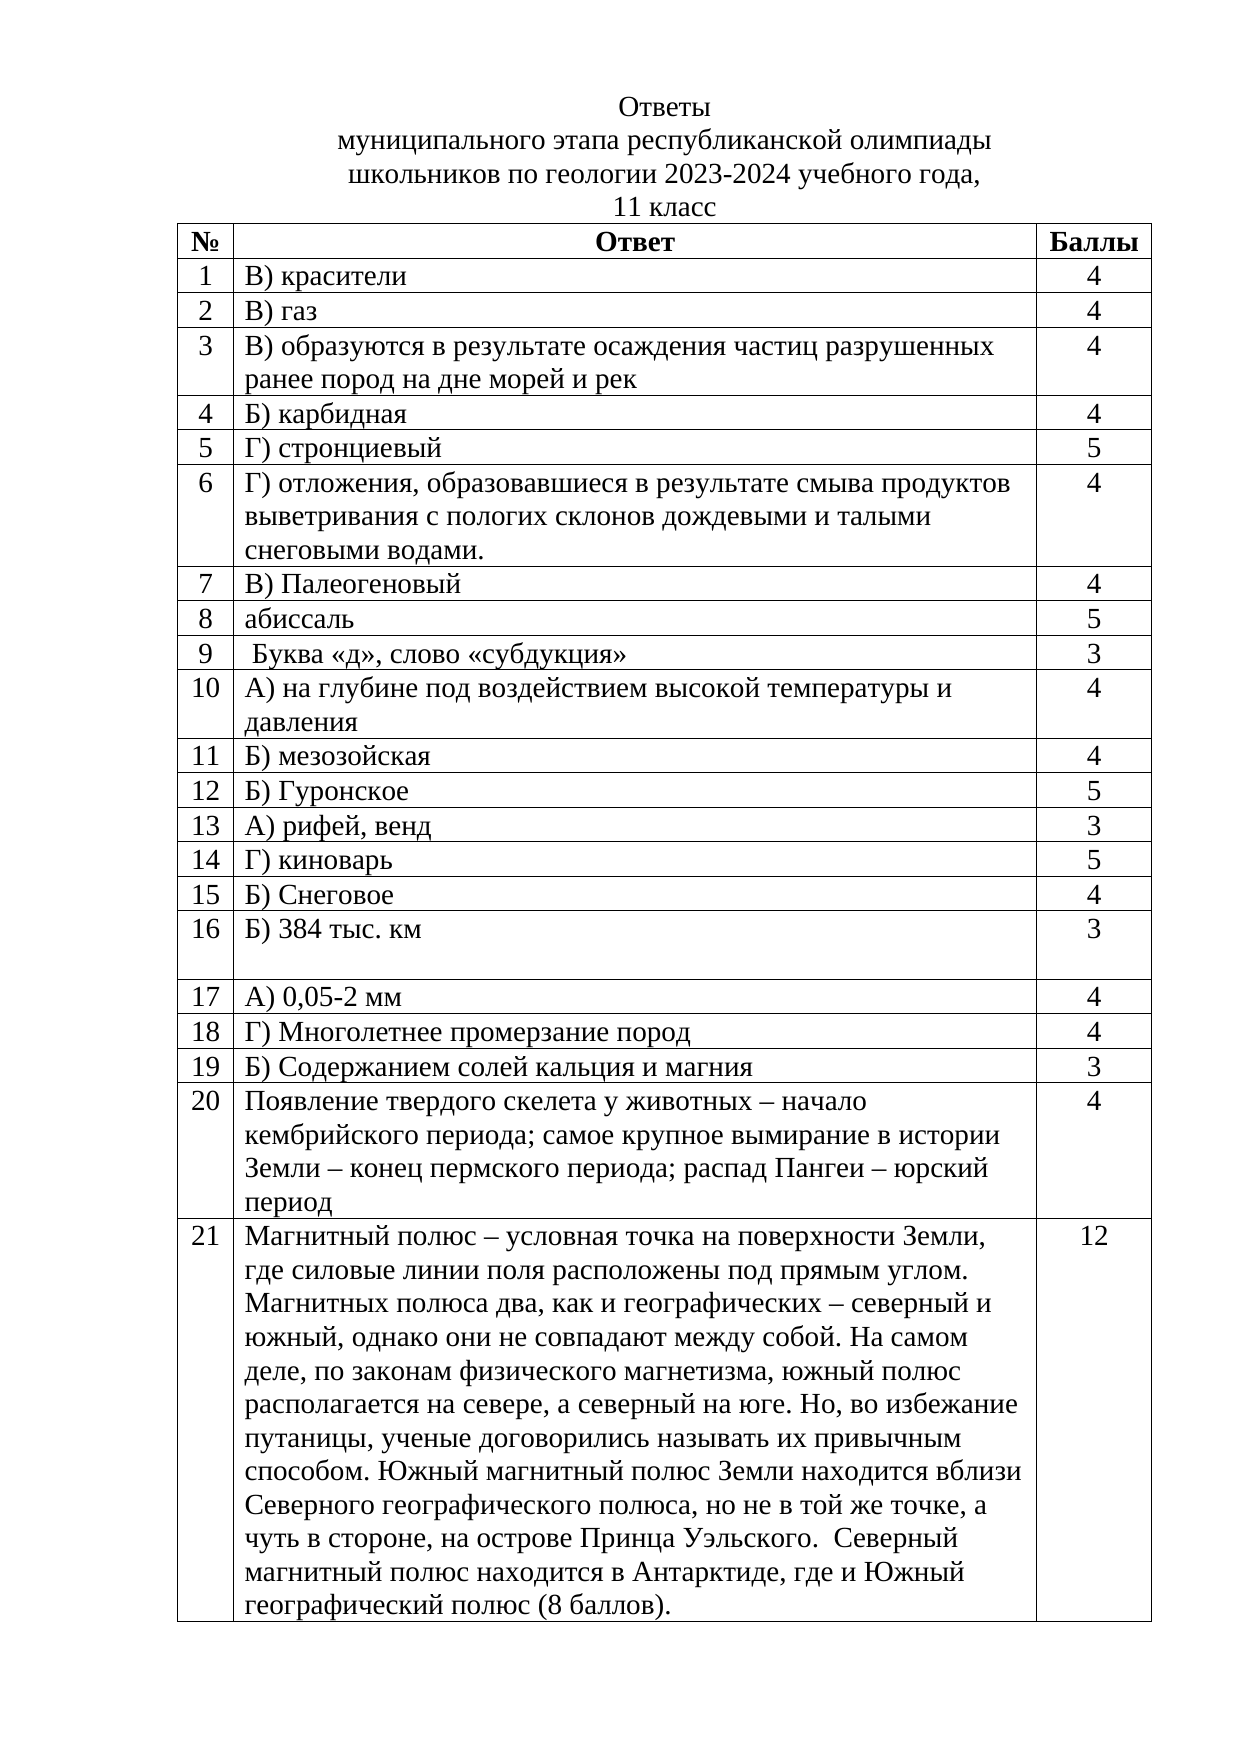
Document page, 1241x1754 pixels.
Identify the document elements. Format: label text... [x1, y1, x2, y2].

table_cell 12 [1037, 1219, 1151, 1621]
table_cell Б) карбидная [234, 396, 1036, 429]
table_cell 9 [178, 636, 233, 669]
table_cell 12 [178, 773, 233, 807]
table_cell 11 [178, 739, 233, 772]
table_cell В) образуются в результате осаждения частиц разрушенных ранее пород на дне морей и рек [234, 328, 1036, 395]
table_cell 3 [1037, 911, 1151, 978]
table_cell 5 [1037, 601, 1151, 635]
table_cell 1 [178, 259, 233, 292]
table_cell абиссаль [234, 601, 1036, 635]
table_cell 4 [1037, 670, 1151, 737]
table_cell 4 [1037, 1083, 1151, 1217]
table_cell 4 [1037, 567, 1151, 600]
table_cell 4 [1037, 1014, 1151, 1048]
table_cell 4 [1037, 877, 1151, 910]
table_header Баллы [1037, 224, 1151, 257]
table_cell 3 [1037, 808, 1151, 841]
text 11 класс [177, 189, 1152, 223]
table_cell Г) отложения, образовавшиеся в результате смыва продуктов выветривания с пологих склонов дождевыми и талыми снеговыми водами. [234, 465, 1036, 566]
text школьников по геологии 2023-2024 учебного года, [177, 156, 1152, 189]
table_cell Б) Снеговое [234, 877, 1036, 910]
table_cell 5 [1037, 842, 1151, 876]
table_cell 17 [178, 980, 233, 1013]
table_cell А) 0,05-2 мм [234, 980, 1036, 1013]
table_cell 14 [178, 842, 233, 876]
table_cell 3 [1037, 1049, 1151, 1082]
table_cell Г) Многолетнее промерзание пород [234, 1014, 1036, 1048]
table_cell 10 [178, 670, 233, 737]
table_cell 15 [178, 877, 233, 910]
table_cell 5 [1037, 430, 1151, 464]
table_cell 7 [178, 567, 233, 600]
table_cell 16 [178, 911, 233, 978]
table_cell А) на глубине под воздействием высокой температуры и давления [234, 670, 1036, 737]
table_cell 4 [1037, 739, 1151, 772]
table_cell Б) Гуронское [234, 773, 1036, 807]
table_cell А) рифей, венд [234, 808, 1036, 841]
table_cell 6 [178, 465, 233, 566]
table_cell 18 [178, 1014, 233, 1048]
table_cell Б) 384 тыс. км [234, 911, 1036, 978]
table_cell В) Палеогеновый [234, 567, 1036, 600]
table_cell 3 [1037, 636, 1151, 669]
table_cell Б) Содержанием солей кальция и магния [234, 1049, 1036, 1082]
table_cell 5 [178, 430, 233, 464]
table_cell 8 [178, 601, 233, 635]
table_cell 4 [1037, 465, 1151, 566]
table_cell Г) киноварь [234, 842, 1036, 876]
table_cell 20 [178, 1083, 233, 1217]
table_cell 4 [1037, 293, 1151, 327]
table_cell В) газ [234, 293, 1036, 327]
table_cell 4 [178, 396, 233, 429]
text муниципального этапа республиканской олимпиады [177, 122, 1152, 156]
text Ответы [177, 89, 1152, 122]
table_cell Буква «д», слово «субдукция» [234, 636, 1036, 669]
table_cell Б) мезозойская [234, 739, 1036, 772]
table_cell 21 [178, 1219, 233, 1621]
table_header № [178, 224, 233, 257]
table_cell 5 [1037, 773, 1151, 807]
table_cell 4 [1037, 259, 1151, 292]
table_cell 13 [178, 808, 233, 841]
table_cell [234, 1219, 1036, 1621]
table_cell 4 [1037, 980, 1151, 1013]
table_cell 19 [178, 1049, 233, 1082]
table_cell Г) стронциевый [234, 430, 1036, 464]
table_cell 4 [1037, 396, 1151, 429]
table_cell В) красители [234, 259, 1036, 292]
table_cell Появление твердого скелета у животных – начало кембрийского периода; самое крупное вымирание в истории Земли – конец пермского периода; распад Пангеи – юрский период [234, 1083, 1036, 1217]
table_header Ответ [234, 224, 1036, 257]
table_cell 4 [1037, 328, 1151, 395]
table_cell 2 [178, 293, 233, 327]
table_cell 3 [178, 328, 233, 395]
